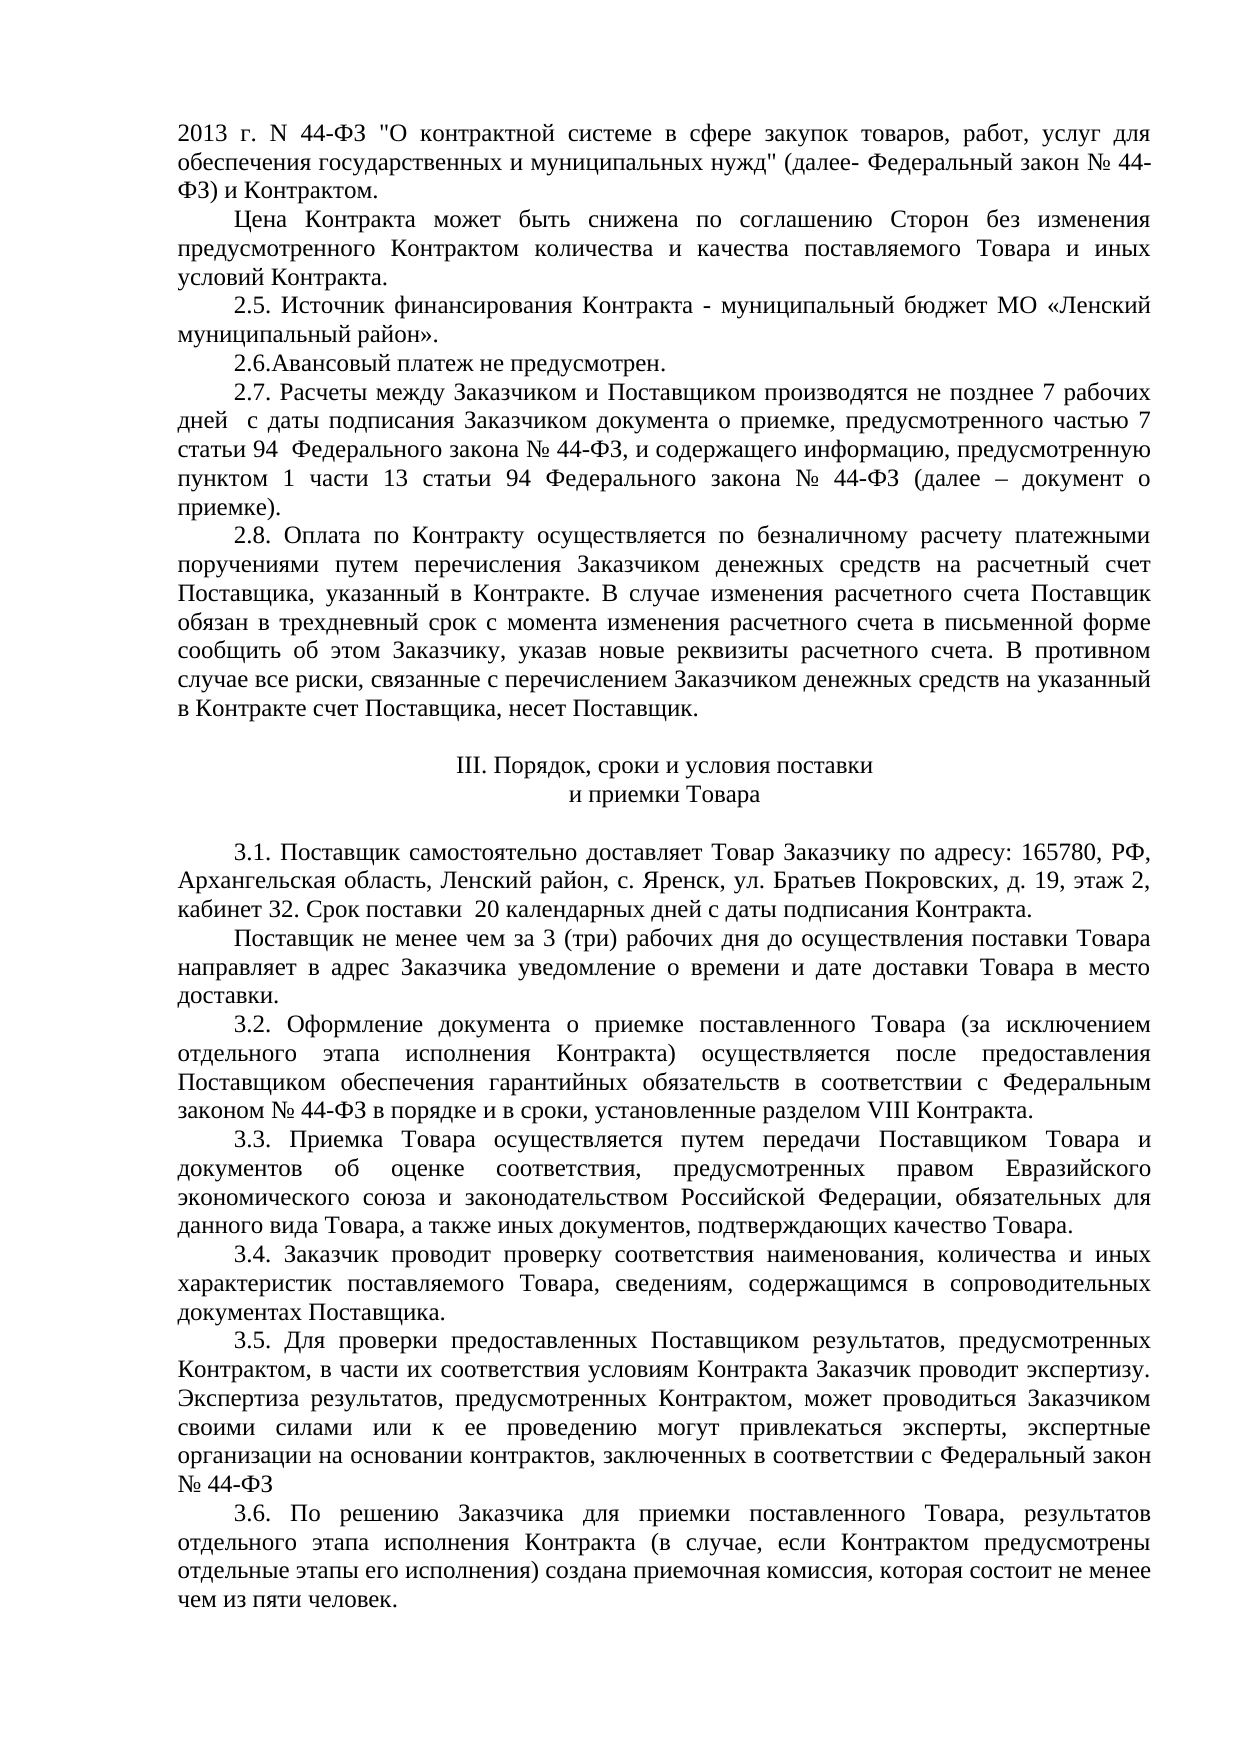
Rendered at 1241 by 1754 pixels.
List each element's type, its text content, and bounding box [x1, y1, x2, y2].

text 3.3. Приемка Товара осуществляется путем передачи Поставщиком Товара и документов об оценке соответствия, предусмотренных правом Евразийского экономического союза и законодательством Российской Федерации, обязательных для данного вида Товара, а также иных документов, подтверждающих качество Товара. [177, 1124, 1152, 1239]
text Поставщик не менее чем за 3 (три) рабочих дня до осуществления поставки Товара направляет в адрес Заказчика уведомление о времени и дате доставки Товара в место доставки. [177, 923, 1152, 1009]
text 3.4. Заказчик проводит проверку соответствия наименования, количества и иных характеристик поставляемого Товара, сведениям, содержащимся в сопроводительных документах Поставщика. [177, 1239, 1152, 1326]
text 3.5. Для проверки предоставленных Поставщиком результатов, предусмотренных Контрактом, в части их соответствия условиям Контракта Заказчик проводит экспертизу. Экспертиза результатов, предусмотренных Контрактом, может проводиться Заказчиком своими силами или к ее проведению могут привлекаться эксперты, экспертные организации на основании контрактов, заключенных в соответствии с Федеральный закон № 44-ФЗ [177, 1326, 1152, 1498]
text 2.8. Оплата по Контракту осуществляется по безналичному расчету платежными поручениями путем перечисления Заказчиком денежных средств на расчетный счет Поставщика, указанный в Контракте. В случае изменения расчетного счета Поставщик обязан в трехдневный срок с момента изменения расчетного счета в письменной форме сообщить об этом Заказчику, указав новые реквизиты расчетного счета. В противном случае все риски, связанные с перечислением Заказчиком денежных средств на указанный в Контракте счет Поставщика, несет Поставщик. [177, 521, 1152, 722]
text 3.6. По решению Заказчика для приемки поставленного Товара, результатов отдельного этапа исполнения Контракта (в случае, если Контрактом предусмотрены отдельные этапы его исполнения) создана приемочная комиссия, которая состоит не менее чем из пяти человек. [177, 1498, 1152, 1613]
text 2.6.Авансовый платеж не предусмотрен. [177, 348, 1152, 377]
text и приемки Товара [177, 779, 1152, 808]
text 2.7. Расчеты между Заказчиком и Поставщиком производятся не позднее 7 рабочих дней с даты подписания Заказчиком документа о приемке, предусмотренного частью 7 статьи 94 Федерального закона № 44-ФЗ, и содержащего информацию, предусмотренную пунктом 1 части 13 статьи 94 Федерального закона № 44-ФЗ (далее – документ о приемке). [177, 377, 1152, 521]
text Цена Контракта может быть снижена по соглашению Сторон без изменения предусмотренного Контрактом количества и качества поставляемого Товара и иных условий Контракта. [177, 204, 1152, 291]
text III. Порядок, сроки и условия поставки [177, 751, 1152, 779]
text 3.1. Поставщик самостоятельно доставляет Товар Заказчику по адресу: 165780, РФ, Архангельская область, Ленский район, с. Яренск, ул. Братьев Покровских, д. 19, этаж 2, кабинет 32. Срок поставки 20 календарных дней с даты подписания Контракта. [177, 837, 1152, 923]
text 2.5. Источник финансирования Контракта - муниципальный бюджет МО «Ленский муниципальный район». [177, 291, 1152, 348]
text 3.2. Оформление документа о приемке поставленного Товара (за исключением отдельного этапа исполнения Контракта) осуществляется после предоставления Поставщиком обеспечения гарантийных обязательств в соответствии с Федеральным законом № 44-ФЗ в порядке и в сроки, установленные разделом VIII Контракта. [177, 1009, 1152, 1124]
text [177, 118, 1152, 204]
